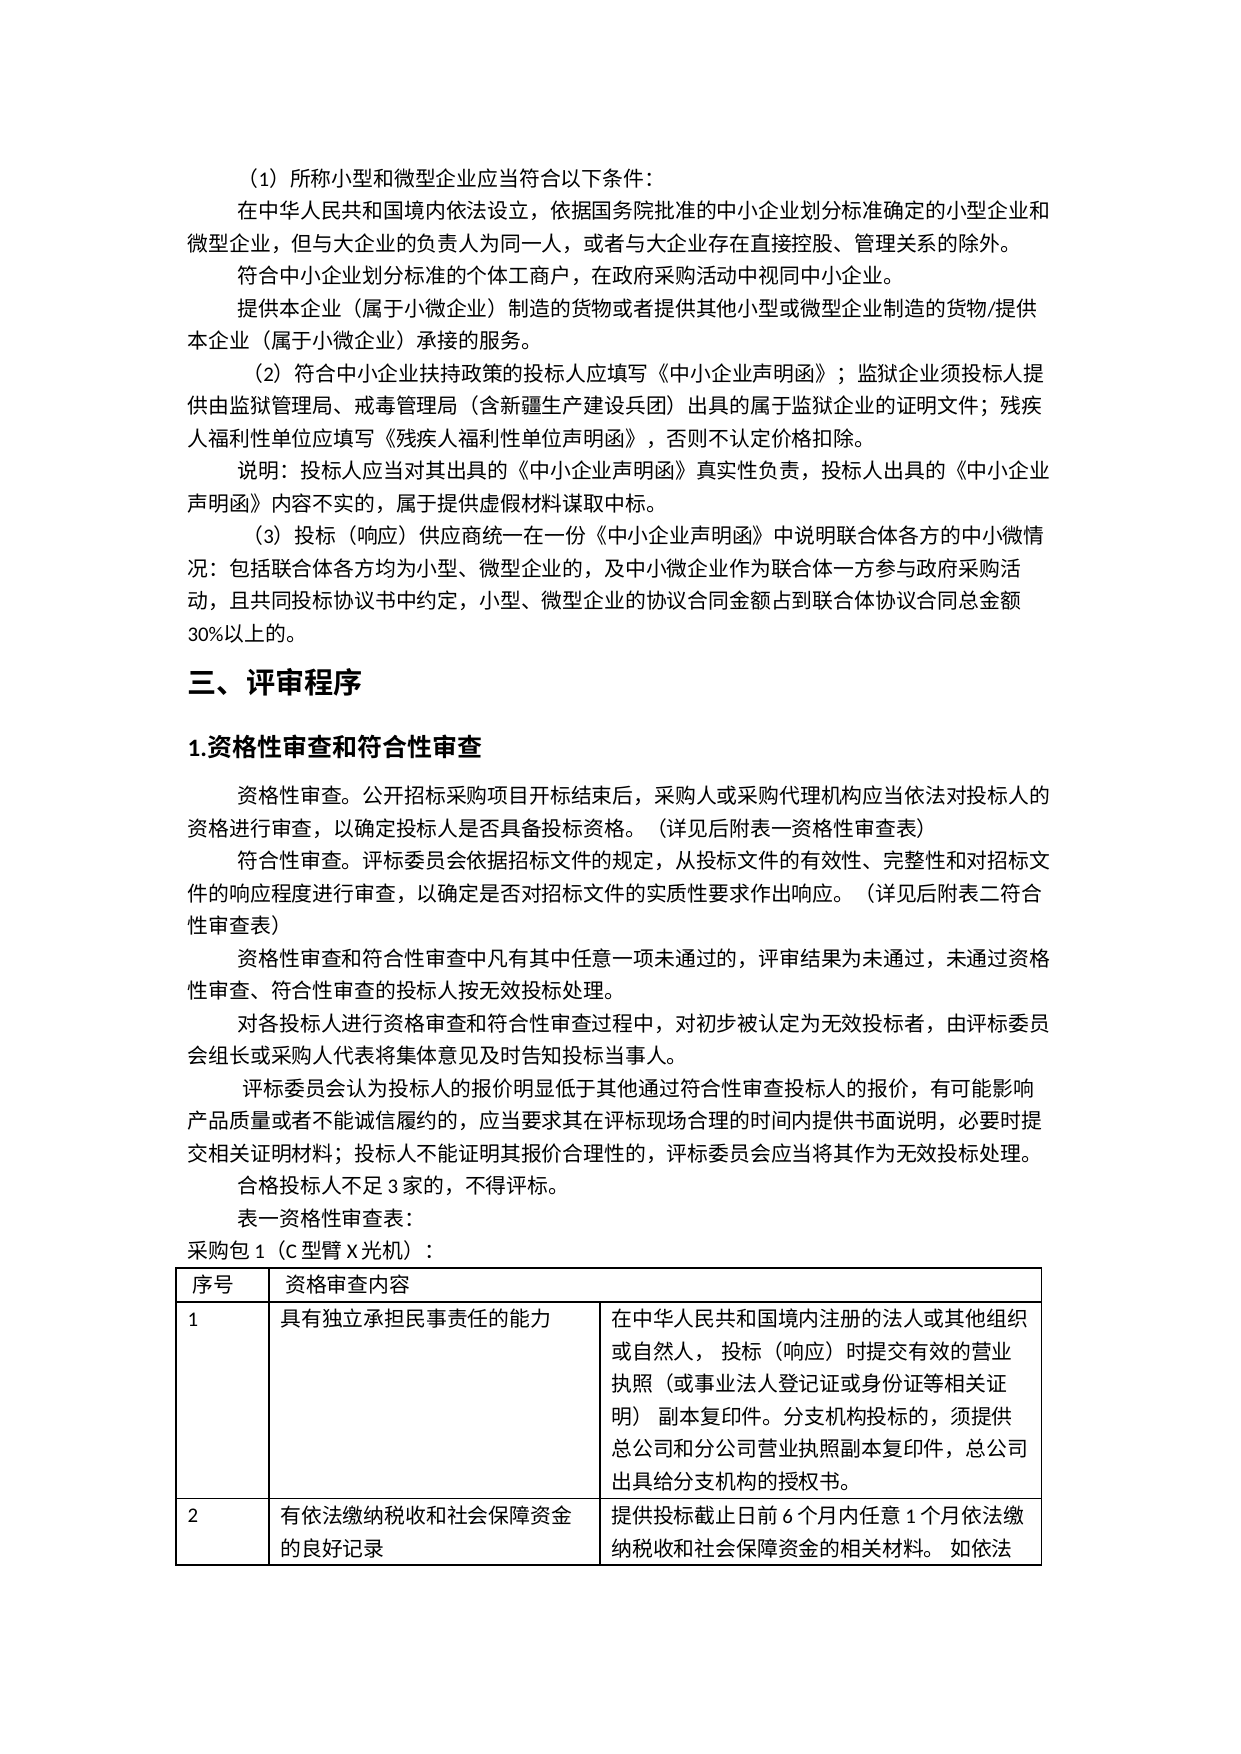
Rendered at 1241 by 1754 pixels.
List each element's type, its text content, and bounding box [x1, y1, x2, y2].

table_cell 具有独立承担民事责任的能力 [270, 1303, 599, 1498]
text 表一资格性审查表： [187, 1202, 1053, 1234]
text 符合中小企业划分标准的个体工商户，在政府采购活动中视同中小企业。 [187, 259, 1053, 292]
text 在中华人民共和国境内依法设立，依据国务院批准的中小企业划分标准确定的小型企业和微型企业，但与大企业的负责人为同一人，或者与大企业存在直接控股、管理关系的除外。 [187, 194, 1053, 259]
text 对各投标人进行资格审查和符合性审查过程中，对初步被认定为无效投标者，由评标委员会组长或采购人代表将集体意见及时告知投标当事人。 [187, 1007, 1053, 1072]
text 1.资格性审查和符合性审查 [187, 714, 1053, 779]
text 三、评审程序 [187, 649, 1053, 714]
text 符合性审查。评标委员会依据招标文件的规定，从投标文件的有效性、完整性和对招标文件的响应程度进行审查，以确定是否对招标文件的实质性要求作出响应。（详见后附表二符合性审查表） [187, 844, 1053, 942]
text 说明：投标人应当对其出具的《中小企业声明函》真实性负责，投标人出具的《中小企业声明函》内容不实的，属于提供虚假材料谋取中标。 [187, 454, 1053, 519]
text 评标委员会认为投标人的报价明显低于其他通过符合性审查投标人的报价，有可能影响产品质量或者不能诚信履约的，应当要求其在评标现场合理的时间内提供书面说明，必要时提交相关证明材料；投标人不能证明其报价合理性的，评标委员会应当将其作为无效投标处理。 [187, 1072, 1053, 1169]
table_header 资格审查内容 [270, 1269, 1041, 1301]
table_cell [601, 1499, 1041, 1564]
text （3）投标（响应）供应商统一在一份《中小企业声明函》中说明联合体各方的中小微情况：包括联合体各方均为小型、微型企业的，及中小微企业作为联合体一方参与政府采购活动，且共同投标协议书中约定，小型、微型企业的协议合同金额占到联合体协议合同总金额30%以上的。 [187, 519, 1053, 649]
table_cell 2 [177, 1499, 268, 1564]
text 资格性审查。公开招标采购项目开标结束后，采购人或采购代理机构应当依法对投标人的资格进行审查，以确定投标人是否具备投标资格。（详见后附表一资格性审查表） [187, 779, 1053, 844]
text （2）符合中小企业扶持政策的投标人应填写《中小企业声明函》；监狱企业须投标人提供由监狱管理局、戒毒管理局（含新疆生产建设兵团）出具的属于监狱企业的证明文件；残疾人福利性单位应填写《残疾人福利性单位声明函》，否则不认定价格扣除。 [187, 357, 1053, 454]
text 合格投标人不足3家的，不得评标。 [187, 1169, 1053, 1202]
table_header 序号 [177, 1269, 268, 1301]
table_cell 在中华人民共和国境内注册的法人或其他组织或自然人， 投标（响应）时提交有效的营业执照（或事业法人登记证或身份证等相关证明） 副本复印件。分支机构投标的，须提供总公司和分公司营业执照副本复印件，总公司出具给分支机构的授权书。 [601, 1303, 1041, 1498]
table_cell 有依法缴纳税收和社会保障资金的良好记录 [270, 1499, 599, 1564]
text 提供本企业（属于小微企业）制造的货物或者提供其他小型或微型企业制造的货物/提供本企业（属于小微企业）承接的服务。 [187, 292, 1053, 357]
table_cell 1 [177, 1303, 268, 1498]
text 资格性审查和符合性审查中凡有其中任意一项未通过的，评审结果为未通过，未通过资格性审查、符合性审查的投标人按无效投标处理。 [187, 942, 1053, 1007]
text （1）所称小型和微型企业应当符合以下条件： [187, 162, 1053, 194]
text 采购包1（C型臂X光机）： [187, 1234, 1053, 1267]
